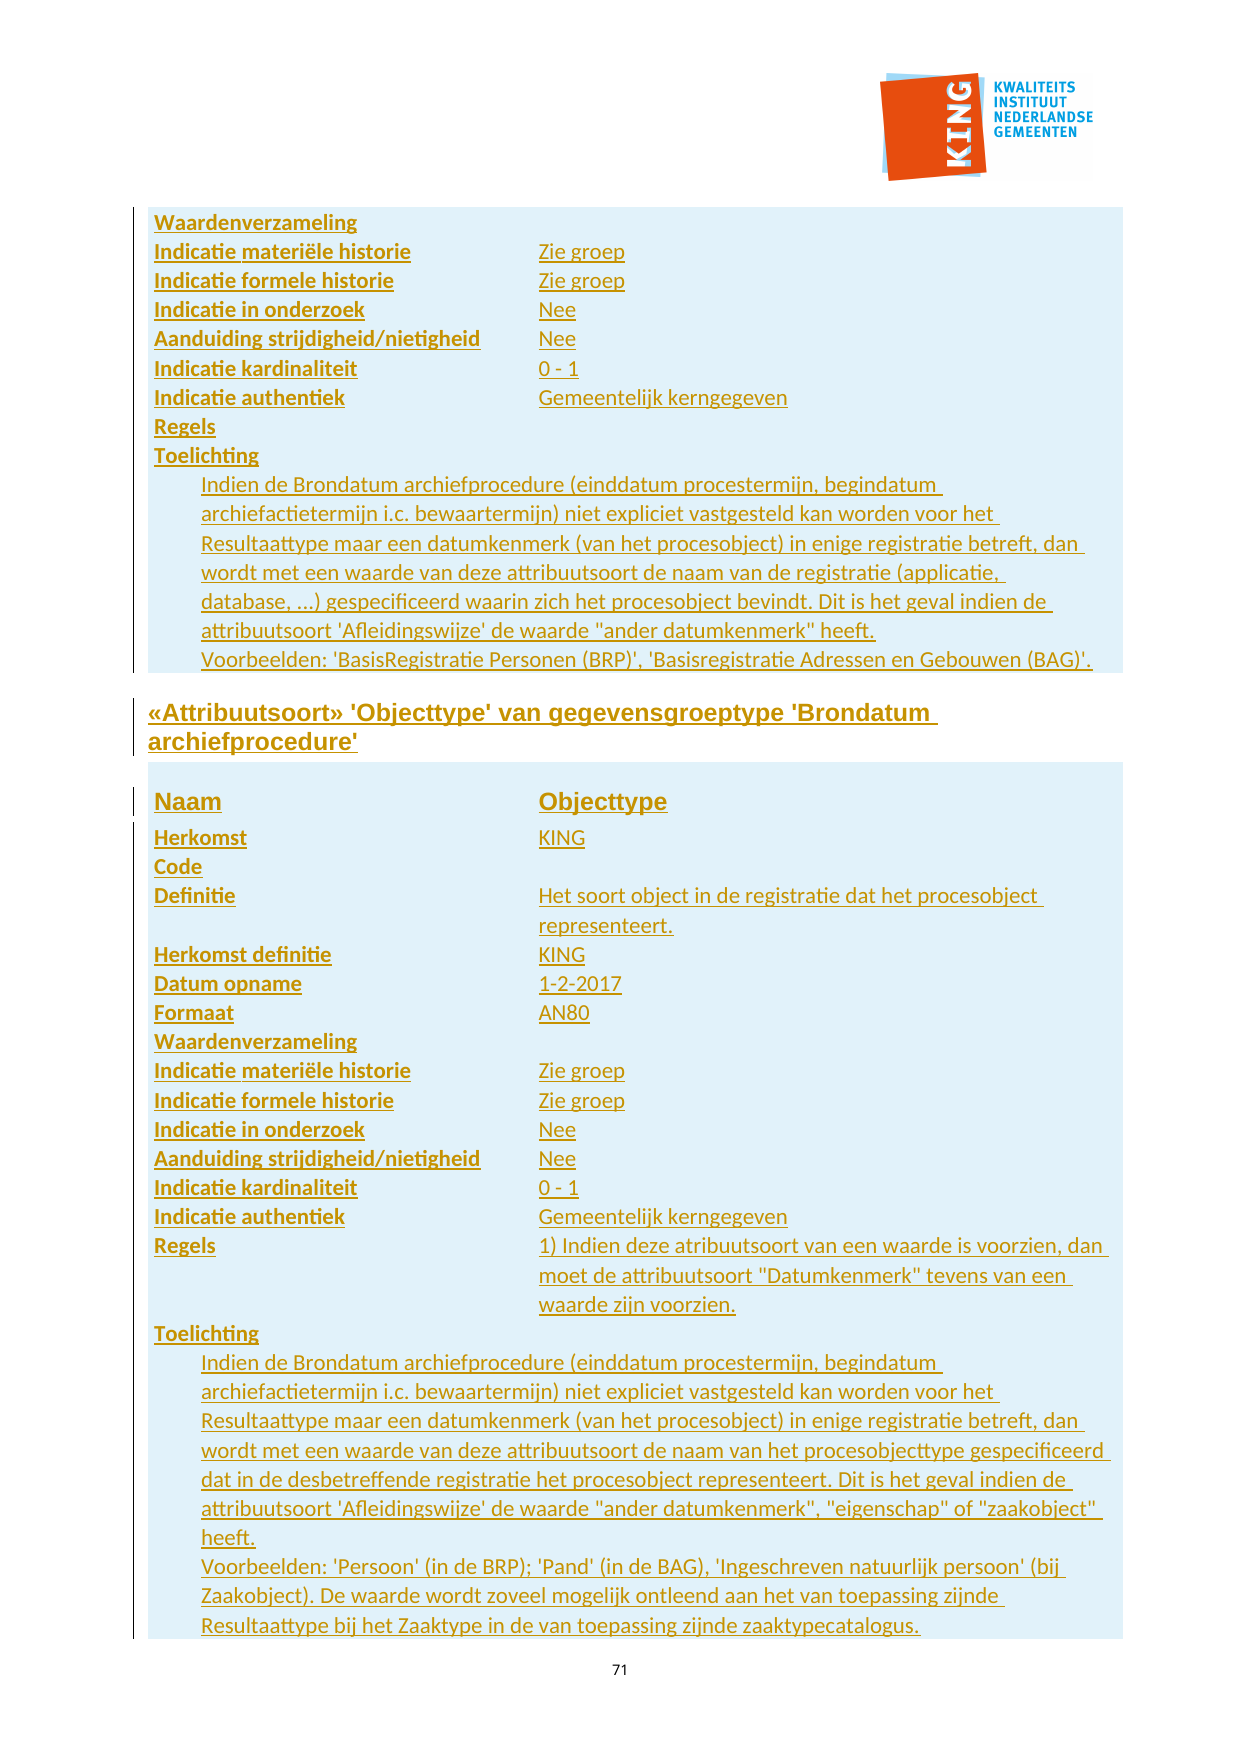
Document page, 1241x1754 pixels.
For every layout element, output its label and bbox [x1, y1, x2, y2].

picture [880, 73, 1093, 181]
